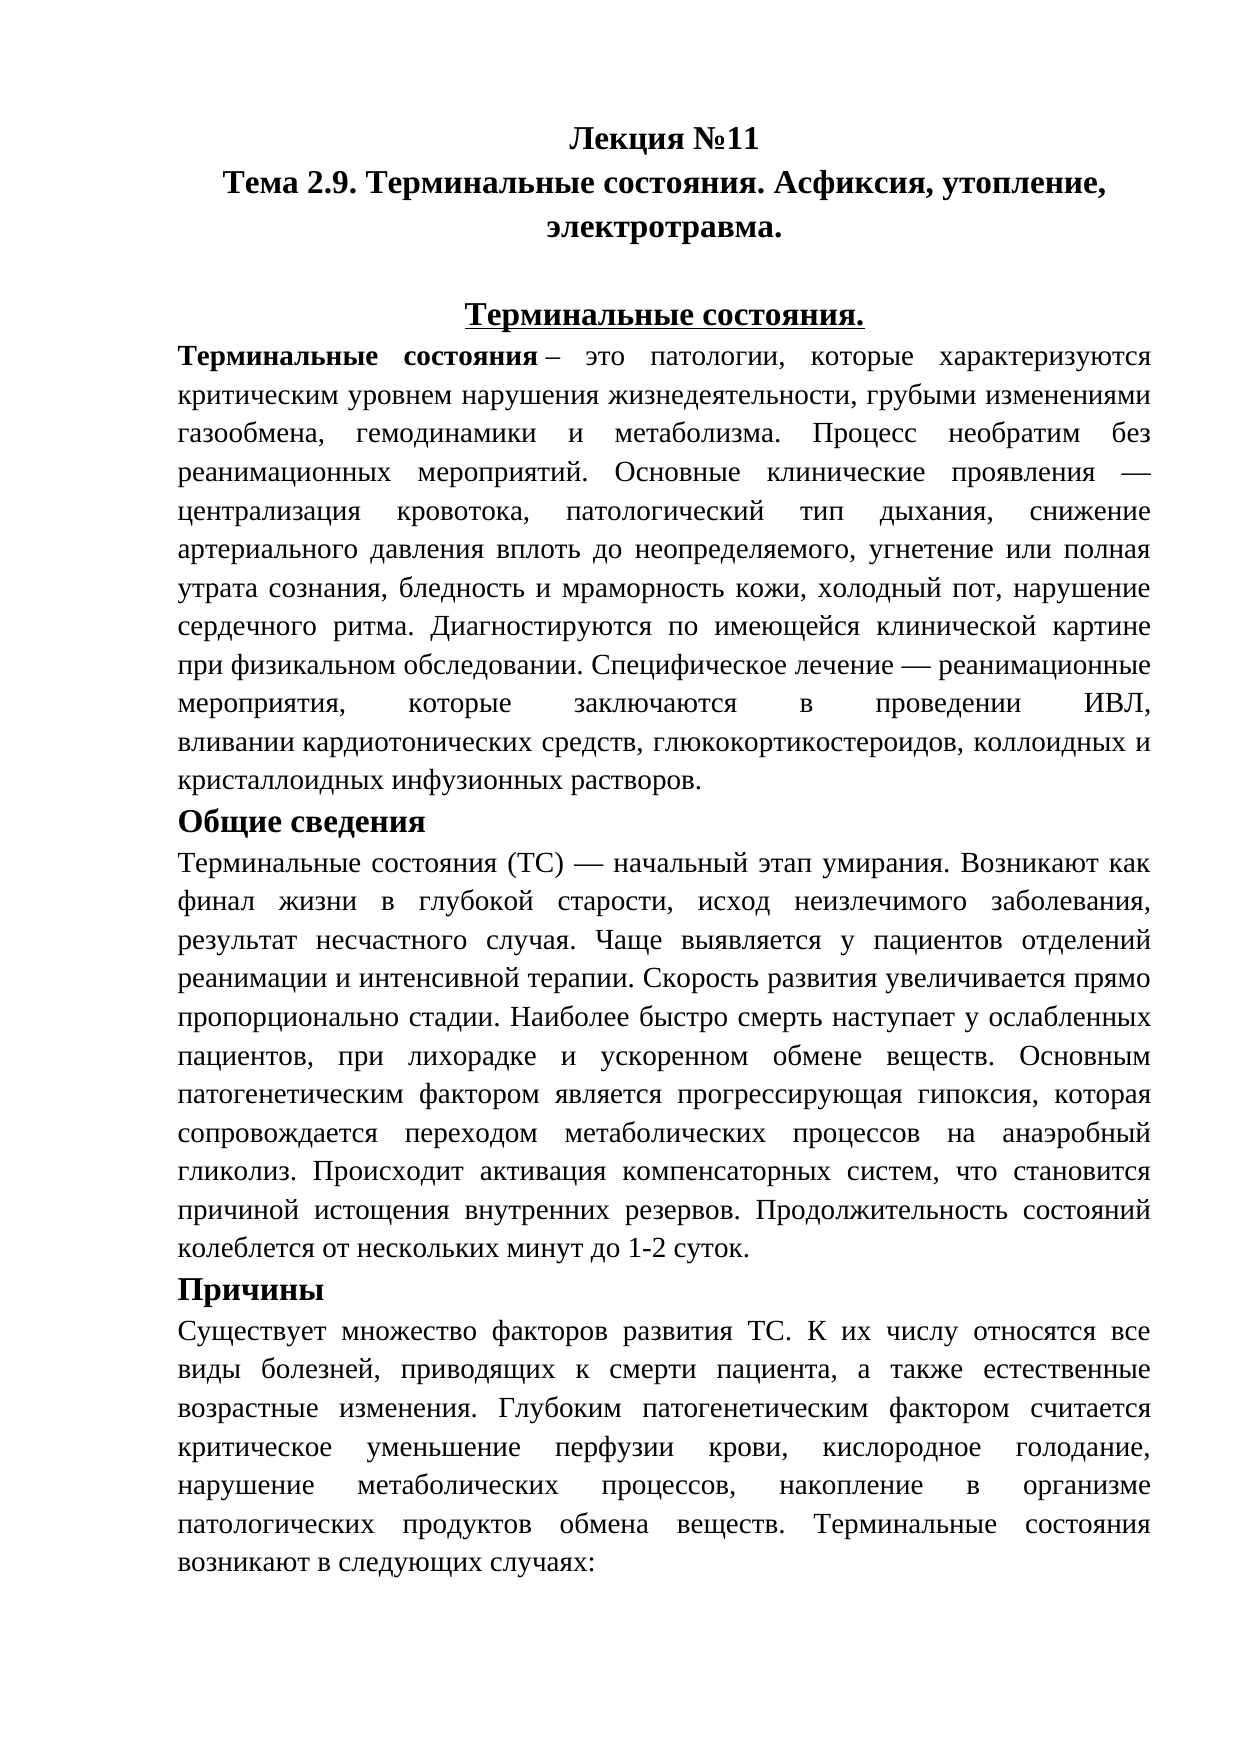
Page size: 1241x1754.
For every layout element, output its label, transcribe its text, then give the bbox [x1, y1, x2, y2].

text Существует множество факторов развития ТС. К их числу относятся все виды болезней, приводящих к смерти пациента, а также естественные возрастные изменения. Глубоким патогенетическим фактором считается критическое уменьшение перфузии крови, кислородное голодание, нарушение метаболических процессов, накопление в организме патологических продуктов обмена веществ. Терминальные состояния возникают в следующих случаях: [177, 1313, 1152, 1578]
text Причины [177, 1269, 1152, 1307]
text Терминальные состояния. [177, 294, 1152, 333]
text Общие сведения [177, 801, 1152, 839]
text Терминальные состояния (ТС) — начальный этап умирания. Возникают как финал жизни в глубокой старости, исход неизлечимого заболевания, результат несчастного случая. Чаще выявляется у пациентов отделений реанимации и интенсивной терапии. Скорость развития увеличивается прямо пропорционально стадии. Наиболее быстро смерть наступает у ослабленных пациентов, при лихорадке и ускоренном обмене веществ. Основным патогенетическим фактором является прогрессирующая гипоксия, которая сопровождается переходом метаболических процессов на анаэробный гликолиз. Происходит активация компенсаторных систем, что становится причиной истощения внутренних резервов. Продолжительность состояний колеблется от нескольких минут до 1-2 суток. [177, 845, 1152, 1264]
text Тема 2.9. Терминальные состояния. Асфиксия, утопление, электротравма. [177, 162, 1152, 244]
text Лекция №11 [177, 118, 1152, 156]
text Терминальные состояния – это патологии, которые характеризуются критическим уровнем нарушения жизнедеятельности, грубыми изменениями газообмена, гемодинамики и метаболизма. Процесс необратим без реанимационных мероприятий. Основные клинические проявления — централизация кровотока, патологический тип дыхания, снижение артериального давления вплоть до неопределяемого, угнетение или полная утрата сознания, бледность и мраморность кожи, холодный пот, нарушение сердечного ритма. Диагностируются по имеющейся клинической картине при физикальном обследовании. Специфическое лечение — реанимационные мероприятия, которые заключаются в проведении ИВЛ, вливании кардиотонических средств, глюкокортикостероидов, коллоидных и кристаллоидных инфузионных растворов. [177, 338, 1152, 796]
